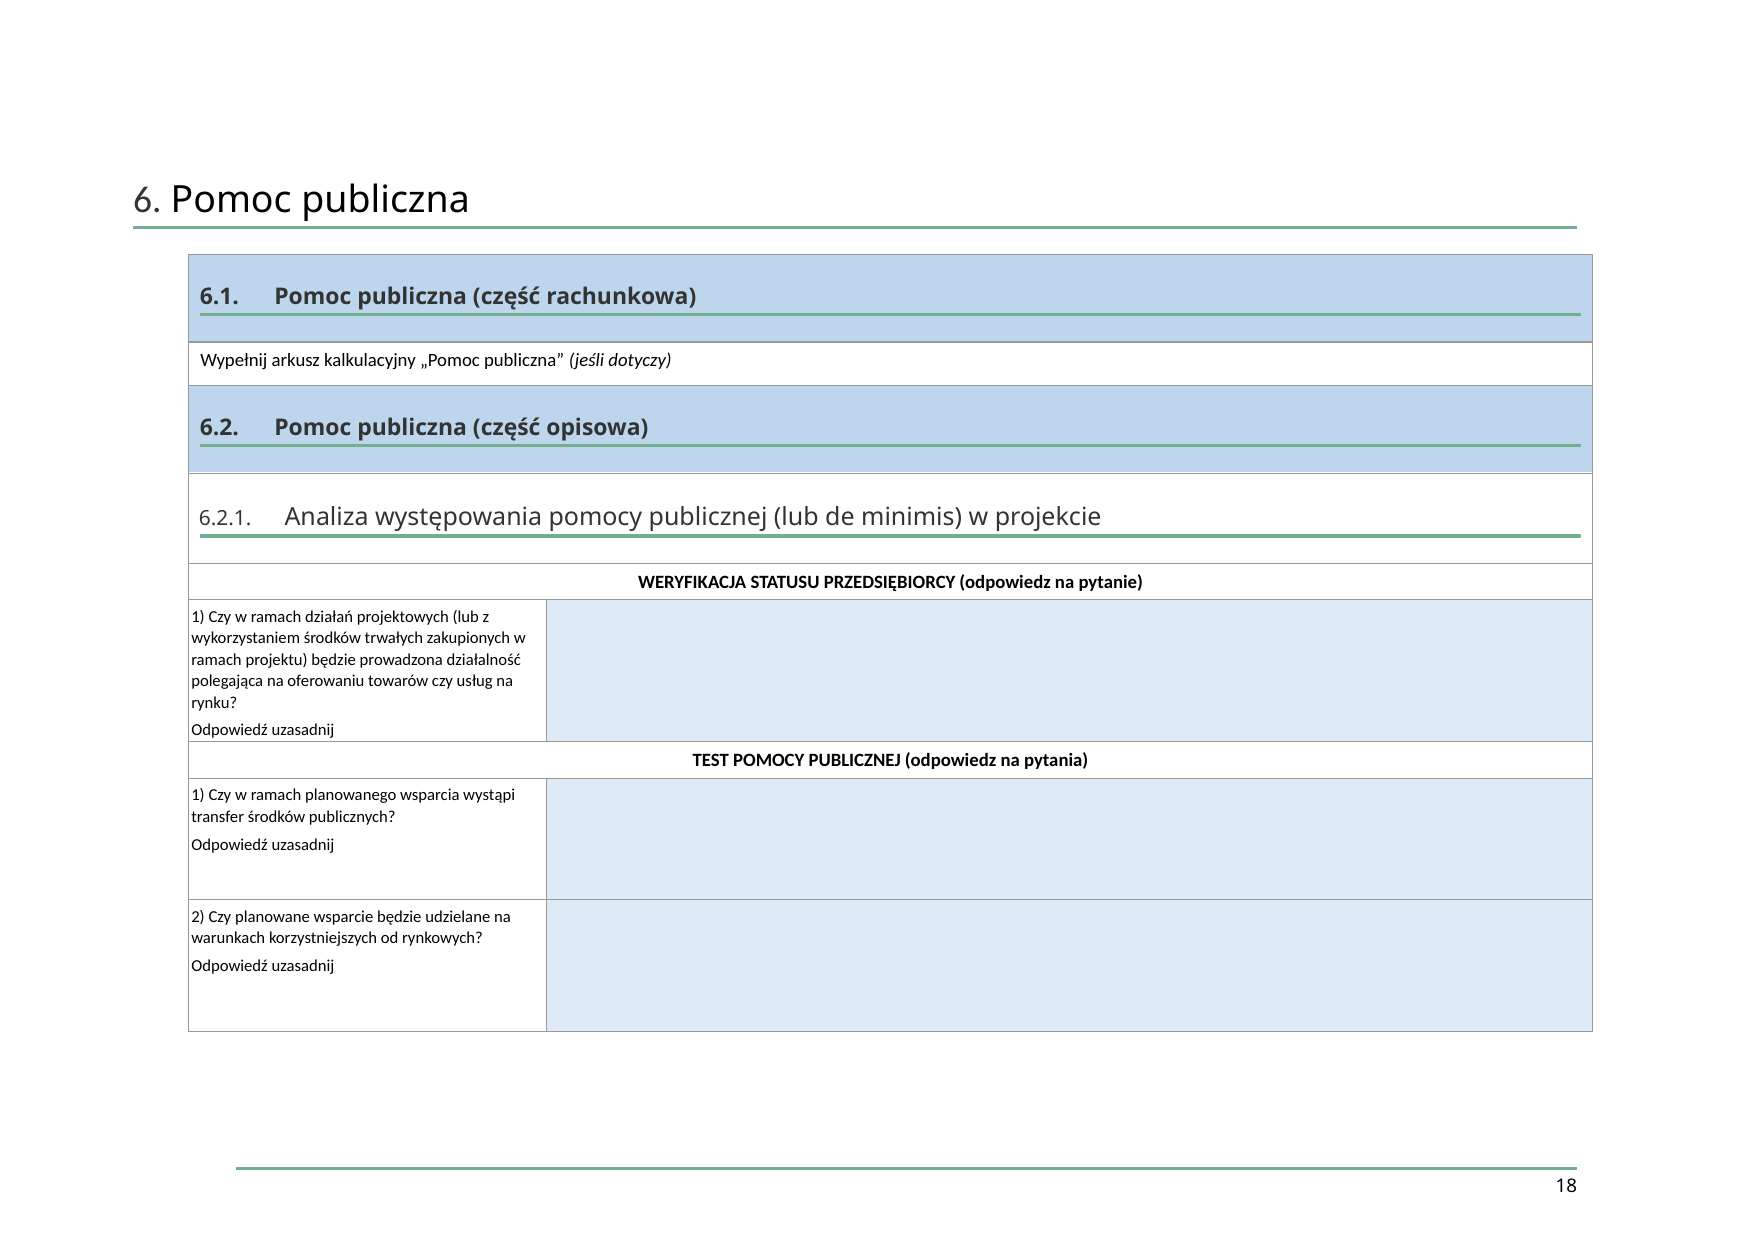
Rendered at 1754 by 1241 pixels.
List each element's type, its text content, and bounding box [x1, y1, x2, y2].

table_cell Pomoc publiczna (część opisowa) [189, 386, 1592, 472]
table_cell 1) Czy w ramach planowanego wsparcia wystąpi transfer środków publicznych? Odpowiedź uzasadnij [189, 779, 546, 899]
table_cell Wypełnij arkusz kalkulacyjny „Pomoc publiczna” (jeśli dotyczy) [189, 343, 1592, 385]
table_cell 1) Czy w ramach działań projektowych (lub z wykorzystaniem środków trwałych zakupionych w ramach projektu) będzie prowadzona działalność polegająca na oferowaniu towarów czy usług na rynku? Odpowiedź uzasadnij [189, 600, 546, 741]
table_header Pomoc publiczna (część rachunkowa) [189, 255, 1592, 341]
table_cell [547, 600, 1592, 741]
subtitle Pomoc publiczna [133, 173, 1577, 226]
table_cell TEST POMOCY PUBLICZNEJ (odpowiedz na pytania) [189, 742, 1592, 777]
table_cell Analiza występowania pomocy publicznej (lub de minimis) w projekcie [189, 474, 1592, 563]
table_cell WERYFIKACJA STATUSU PRZEDSIĘBIORCY (odpowiedz na pytanie) [189, 564, 1592, 599]
table_cell [547, 779, 1592, 899]
table_cell 2) Czy planowane wsparcie będzie udzielane na warunkach korzystniejszych od rynkowych? Odpowiedź uzasadnij [189, 900, 546, 1031]
table_cell [547, 900, 1592, 1031]
